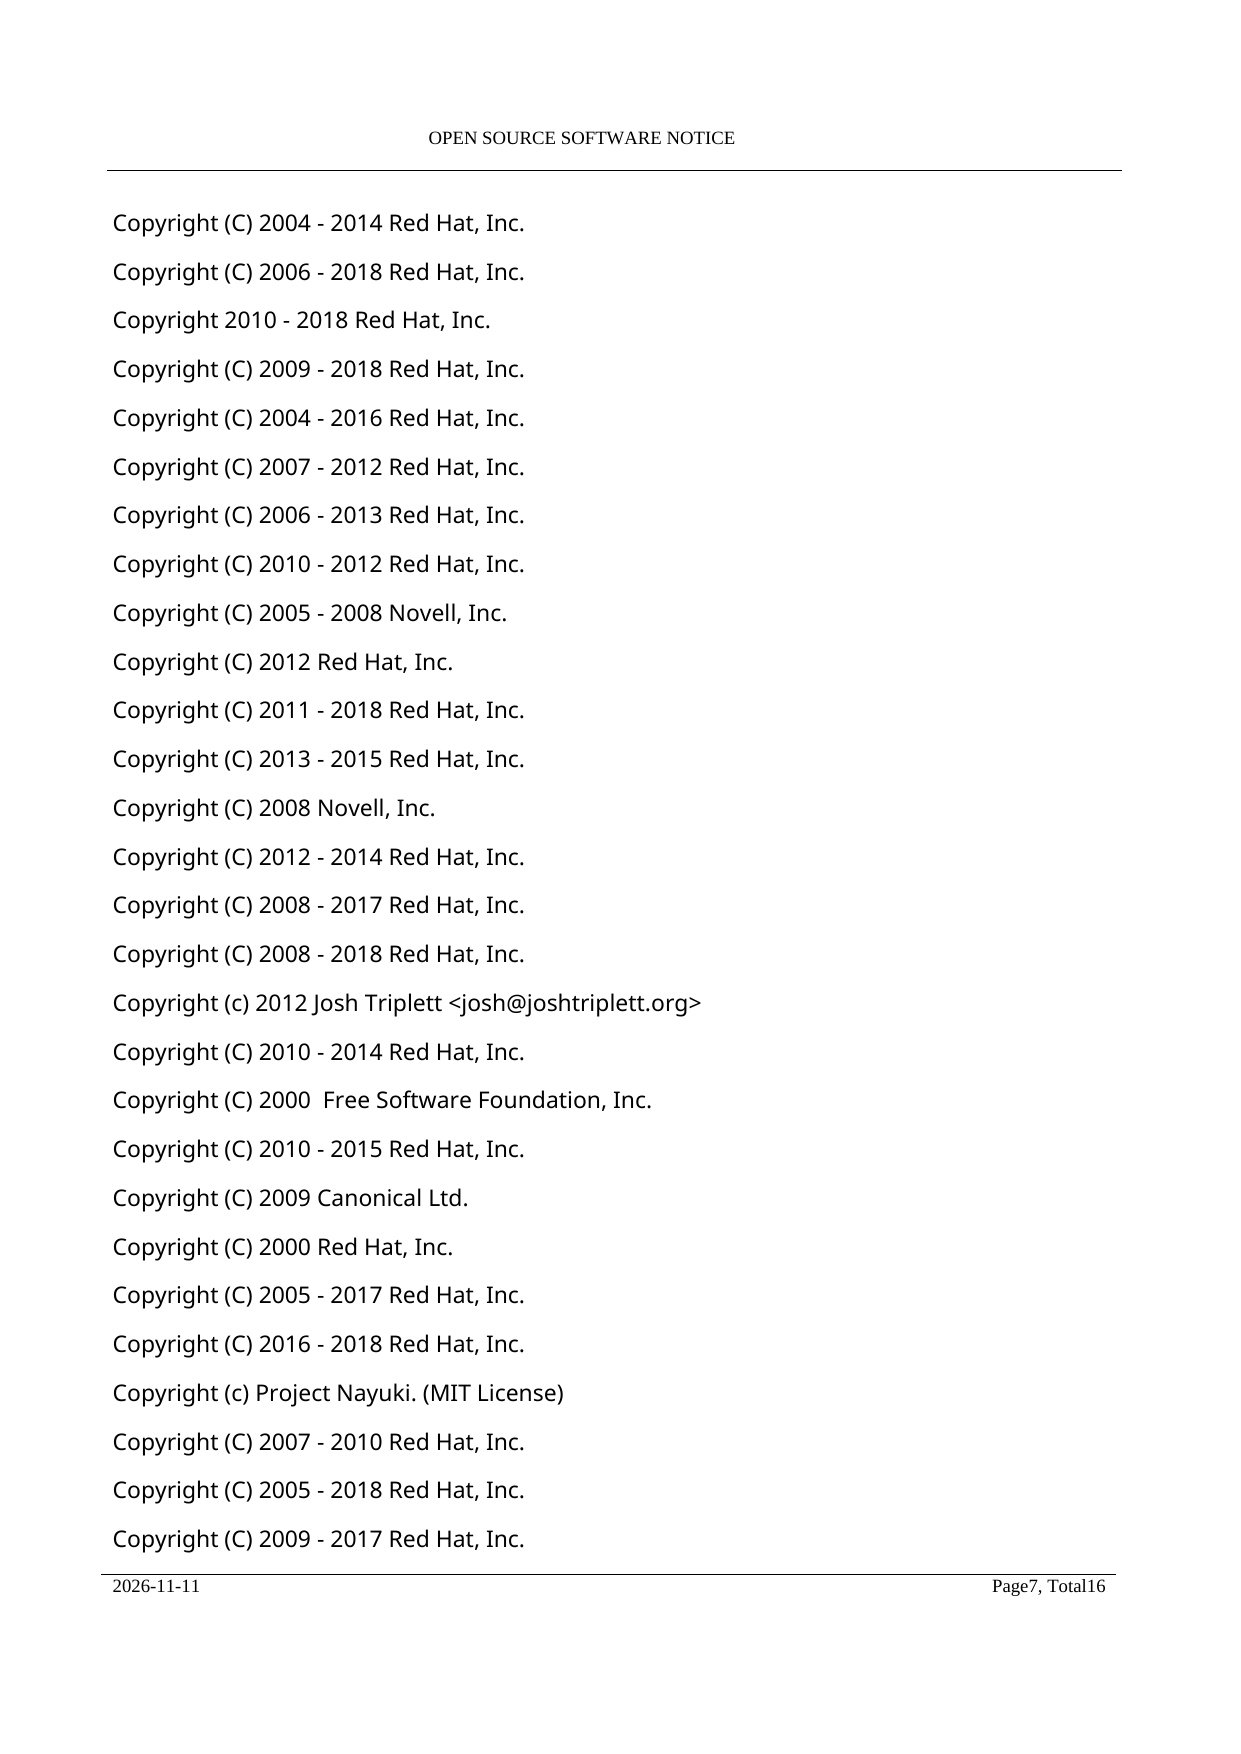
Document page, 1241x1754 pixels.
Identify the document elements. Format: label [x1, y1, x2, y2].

text [112, 206, 1128, 1555]
